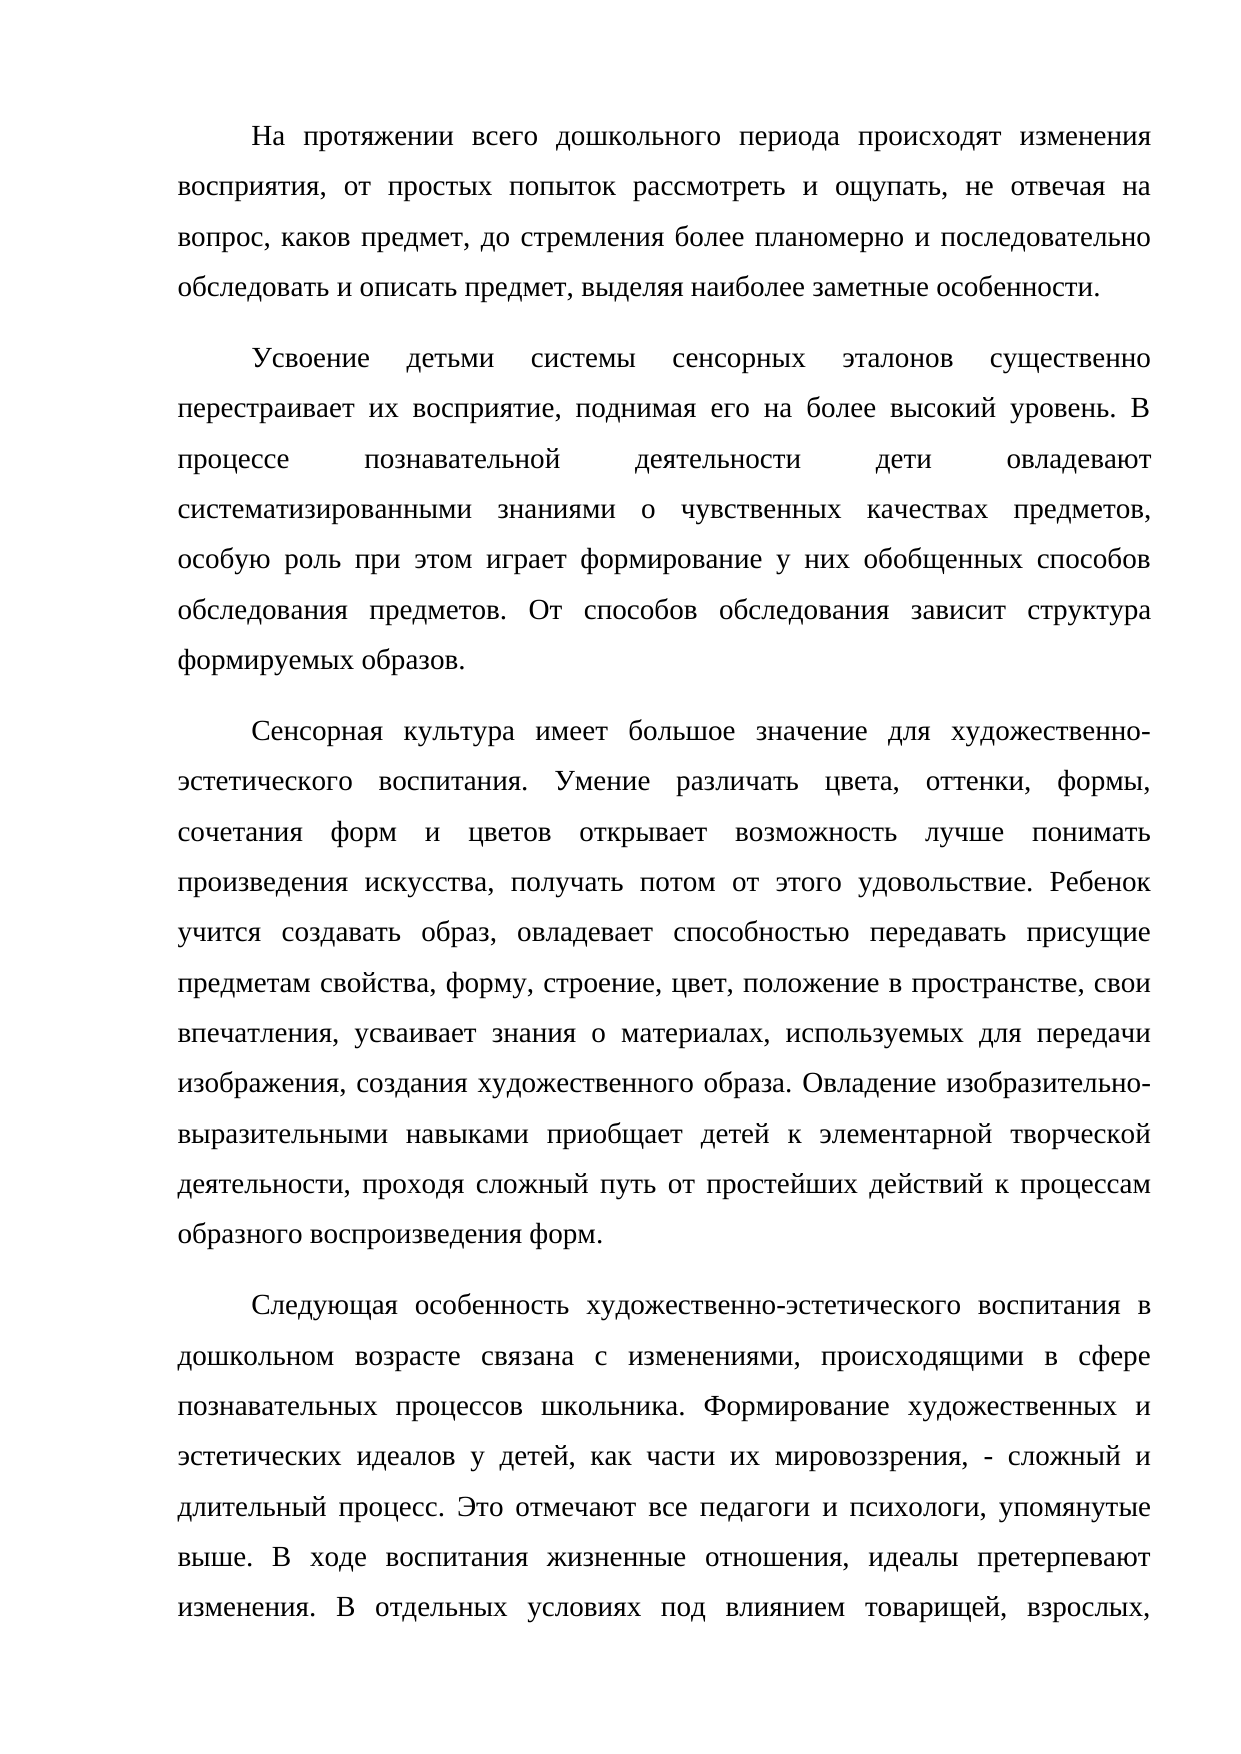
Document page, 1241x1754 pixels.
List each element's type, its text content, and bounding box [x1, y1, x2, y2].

text Усвоение детьми системы сенсорных эталонов существенно перестраивает их восприятие, поднимая его на более высокий уровень. В процессе познавательной деятельности дети овладевают систематизированными знаниями о чувственных качествах предметов, особую роль при этом играет формирование у них обобщенных способов обследования предметов. От способов обследования зависит структура формируемых образов. [177, 340, 1152, 676]
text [177, 1287, 1152, 1623]
text На протяжении всего дошкольного периода происходят изменения восприятия, от простых попыток рассмотреть и ощупать, не отвечая на вопрос, каков предмет, до стремления более планомерно и последовательно обследовать и описать предмет, выделяя наиболее заметные особенности. [177, 118, 1152, 303]
text Сенсорная культура имеет большое значение для художественно-эстетического воспитания. Умение различать цвета, оттенки, формы, сочетания форм и цветов открывает возможность лучше понимать произведения искусства, получать потом от этого удовольствие. Ребенок учится создавать образ, овладевает способностью передавать присущие предметам свойства, форму, строение, цвет, положение в пространстве, свои впечатления, усваивает знания о материалах, используемых для передачи изображения, создания художественного образа. Овладение изобразительно-выразительными навыками приобщает детей к элементарной творческой деятельности, проходя сложный путь от простейших действий к процессам образного воспроизведения форм. [177, 713, 1152, 1250]
